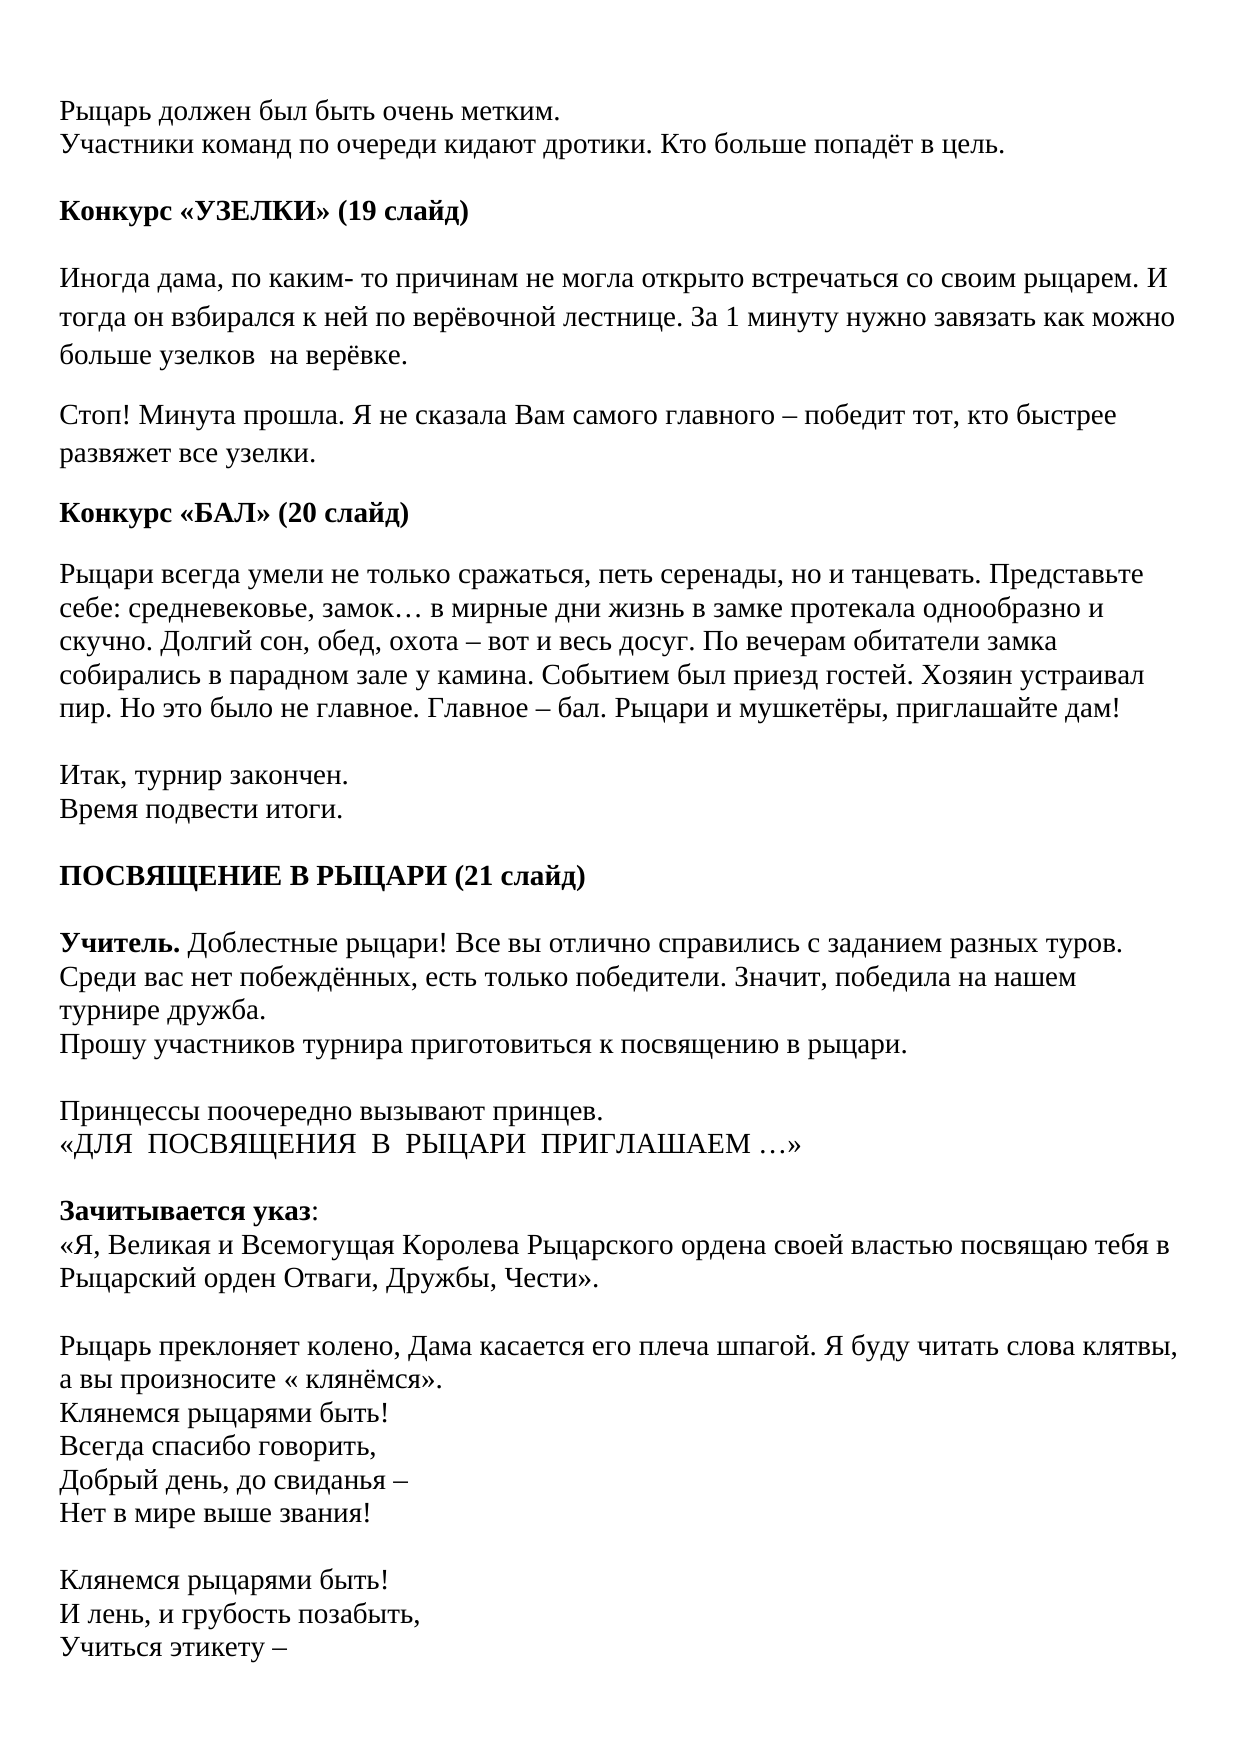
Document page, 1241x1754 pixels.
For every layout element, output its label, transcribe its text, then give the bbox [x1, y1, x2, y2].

text Конкурс «УЗЕЛКИ» (19 слайд) [59, 193, 1181, 227]
text ПОСВЯЩЕНИЕ В РЫЦАРИ (21 слайд) [59, 858, 1181, 892]
text Зачитывается указ: [59, 1193, 1181, 1227]
text Учитель. Доблестные рыцари! Все вы отлично справились с заданием разных туров. Среди вас нет побеждённых, есть только победители. Значит, победила на нашем турнире дружба. Прошу участников турнира приготовиться к посвящению в рыцари. [59, 925, 1181, 1059]
text Рыцарь должен был быть очень метким. [59, 93, 1181, 126]
text Итак, турнир закончен. [59, 757, 1181, 791]
text Принцессы поочередно вызывают принцев. [59, 1093, 1181, 1126]
text «Я, Великая и Всемогущая Королева Рыцарского ордена своей властью посвящаю тебя в Рыцарский орден Отваги, Дружбы, Чести». [59, 1227, 1181, 1294]
list Рыцари всегда умели не только сражаться, петь серенады, но и танцевать. Представьте себе: средневековье, замок… в мирные дни жизнь в замке протекала однообразно и скучно. Долгий сон, обед, охота – вот и весь досуг. По вечерам обитатели замка собирались в парадном зале у камина. Событием был приезд гостей. Хозяин устраивал пир. Но это было не главное. Главное – бал. Рыцари и мушкетёры, приглашайте дам! [59, 556, 1181, 724]
text Время подвести итоги. [59, 791, 1181, 824]
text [59, 1395, 1181, 1663]
text Рыцарь преклоняет колено, Дама касается его плеча шпагой. Я буду читать слова клятвы, а вы произносите « клянёмся». [59, 1328, 1181, 1395]
text Конкурс «БАЛ» (20 слайд) [59, 495, 1181, 556]
text Стоп! Минута прошла. Я не сказала Вам самого главного – победит тот, кто быстрее развяжет все узелки. [59, 397, 1181, 469]
text «ДЛЯ ПОСВЯЩЕНИЯ В РЫЦАРИ ПРИГЛАШАЕМ …» [59, 1126, 1181, 1160]
text Иногда дама, по каким- то причинам не могла открыто встречаться со своим рыцарем. И тогда он взбирался к ней по верёвочной лестнице. За 1 минуту нужно завязать как можно больше узелков на верёвке. [59, 260, 1181, 371]
text Участники команд по очереди кидают дротики. Кто больше попадёт в цель. [59, 126, 1181, 160]
